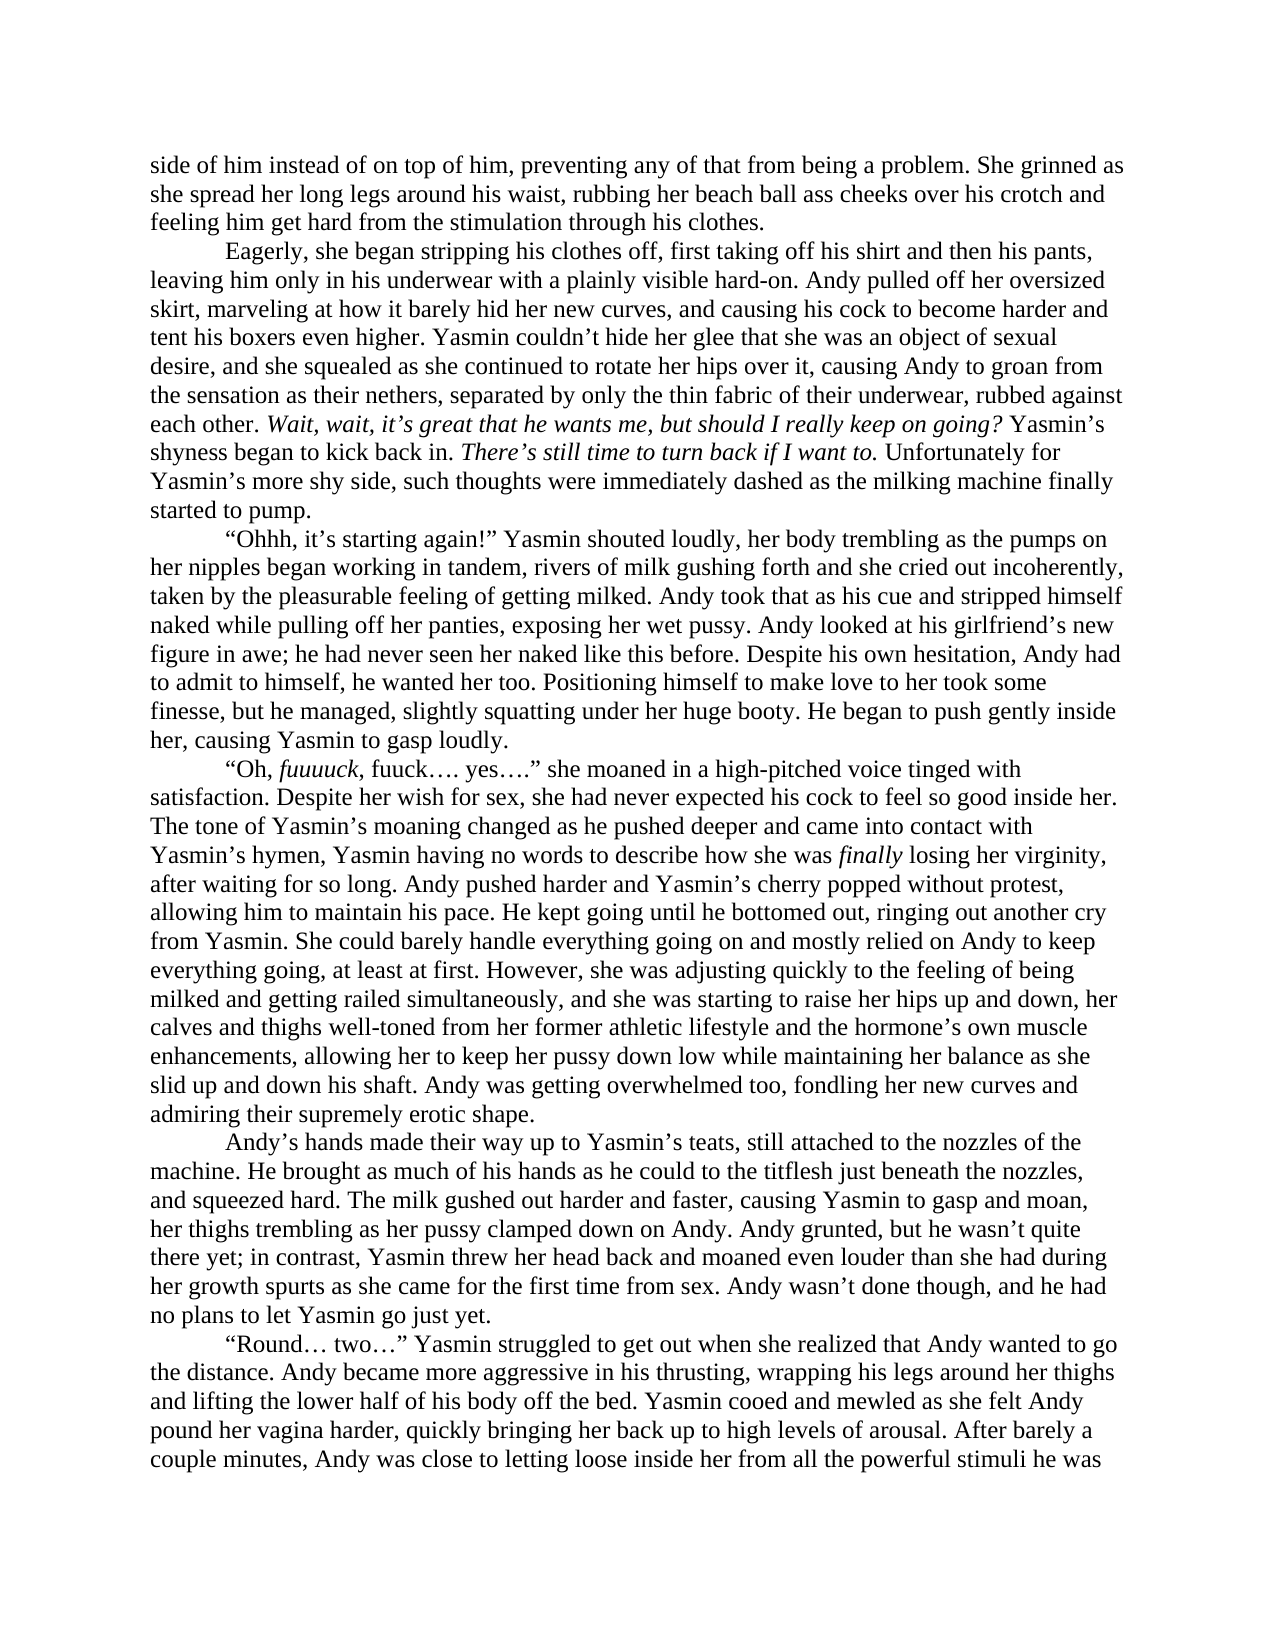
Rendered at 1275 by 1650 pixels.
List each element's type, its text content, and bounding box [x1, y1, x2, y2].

text Eagerly, she began stripping his clothes off, first taking off his shirt and then his pants, leaving him only in his underwear with a plainly visible hard-on. Andy pulled off her oversized skirt, marveling at how it barely hid her new curves, and causing his cock to become harder and tent his boxers even higher. Yasmin couldn’t hide her glee that she was an object of sexual desire, and she squealed as she continued to rotate her hips over it, causing Andy to groan from the sensation as their nethers, separated by only the thin fabric of their underwear, rubbed against each other. Wait, wait, it’s great that he wants me, but should I really keep on going? Yasmin’s shyness began to kick back in. There’s still time to turn back if I want to. Unfortunately for Yasmin’s more shy side, such thoughts were immediately dashed as the milking machine finally started to pump. [150, 236, 1125, 524]
text Andy’s hands made their way up to Yasmin’s teats, still attached to the nozzles of the machine. He brought as much of his hands as he could to the titflesh just beneath the nozzles, and squeezed hard. The milk gushed out harder and faster, causing Yasmin to gasp and moan, her thighs trembling as her pussy clamped down on Andy. Andy grunted, but he wasn’t quite there yet; in contrast, Yasmin threw her head back and moaned even louder than she had during her growth spurts as she came for the first time from sex. Andy wasn’t done though, and he had no plans to let Yasmin go just yet. [150, 1127, 1125, 1329]
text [150, 150, 1125, 236]
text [150, 1329, 1125, 1472]
text “Ohhh, it’s starting again!” Yasmin shouted loudly, her body trembling as the pumps on her nipples began working in tandem, rivers of milk gushing forth and she cried out incoherently, taken by the pleasurable feeling of getting milked. Andy took that as his cue and stripped himself naked while pulling off her panties, exposing her wet pussy. Andy looked at his girlfriend’s new figure in awe; he had never seen her naked like this before. Despite his own hesitation, Andy had to admit to himself, he wanted her too. Positioning himself to make love to her took some finesse, but he managed, slightly squatting under her huge booty. He began to push gently inside her, causing Yasmin to gasp loudly. “Oh, fuuuuck, fuuck…. yes….” she moaned in a high-pitched voice tinged with satisfaction. Despite her wish for sex, she had never expected his cock to feel so good inside her. The tone of Yasmin’s moaning changed as he pushed deeper and came into contact with Yasmin’s hymen, Yasmin having no words to describe how she was finally losing her virginity, after waiting for so long. Andy pushed harder and Yasmin’s cherry popped without protest, allowing him to maintain his pace. He kept going until he bottomed out, ringing out another cry from Yasmin. She could barely handle everything going on and mostly relied on Andy to keep everything going, at least at first. However, she was adjusting quickly to the feeling of being milked and getting railed simultaneously, and she was starting to raise her hips up and down, her calves and thighs well-toned from her former athletic lifestyle and the hormone’s own muscle enhancements, allowing her to keep her pussy down low while maintaining her balance as she slid up and down his shaft. Andy was getting overwhelmed too, fondling her new curves and admiring their supremely erotic shape. [150, 524, 1125, 1127]
